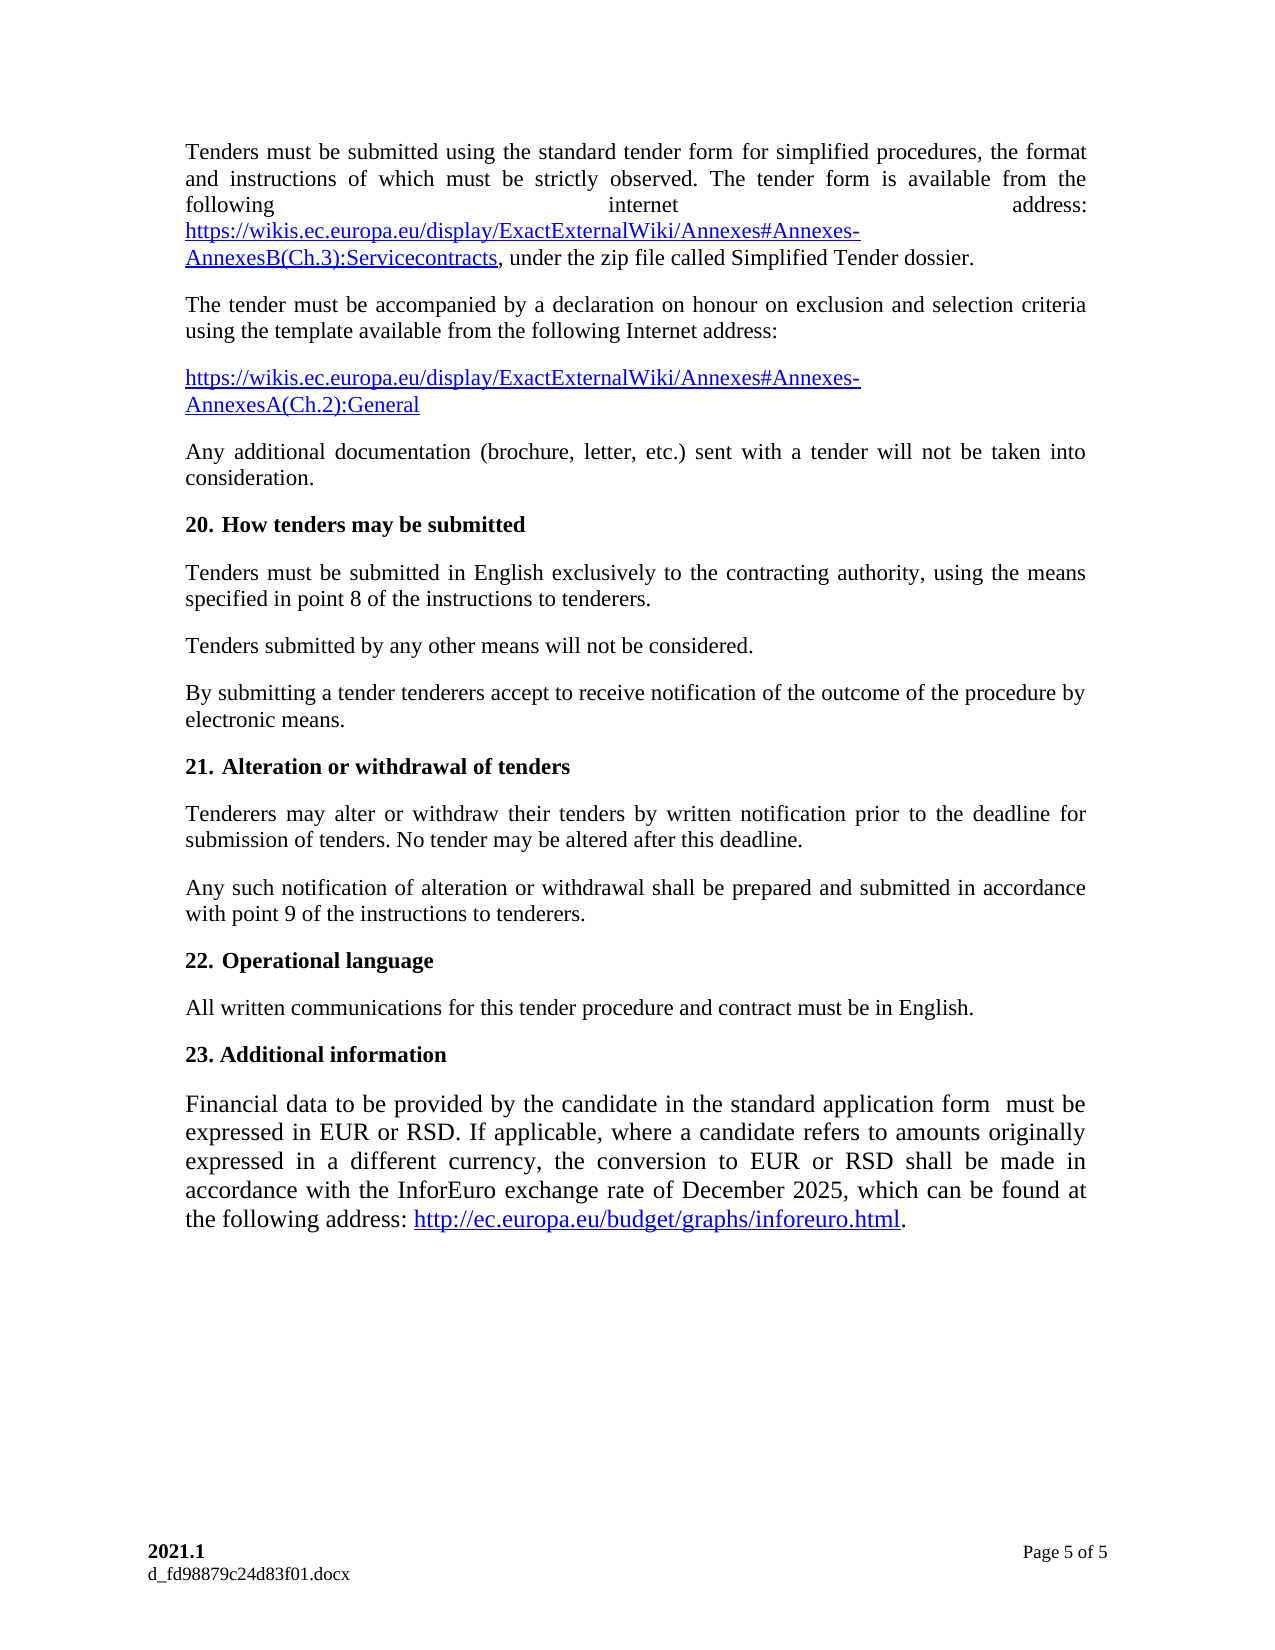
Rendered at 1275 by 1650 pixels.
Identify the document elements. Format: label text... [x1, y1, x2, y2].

text 21. Alteration or withdrawal of tenders [185, 753, 1125, 779]
text Tenders submitted by any other means will not be considered. [185, 632, 1087, 658]
text 20. How tenders may be submitted [185, 511, 1125, 538]
text All written communications for this tender procedure and contract must be in English. [185, 994, 1087, 1021]
text Tenderers may alter or withdraw their tenders by written notification prior to the deadline for submission of tenders. No tender may be altered after this deadline. [185, 800, 1087, 853]
text Any additional documentation (brochure, letter, etc.) sent with a tender will not be taken into consideration. [185, 438, 1087, 491]
text Any such notification of alteration or withdrawal shall be prepared and submitted in accordance with point 9 of the instructions to tenderers. [185, 874, 1087, 926]
text Financial data to be provided by the candidate in the standard application form must be expressed in EUR or RSD. If applicable, where a candidate refers to amounts originally expressed in a different currency, the conversion to EUR or RSD shall be made in accordance with the InforEuro exchange rate of December 2025, which can be found at the following address: http://ec.europa.eu/budget/graphs/inforeuro.html. [185, 1089, 1087, 1232]
text Tenders must be submitted in English exclusively to the contracting authority, using the means specified in point 8 of the instructions to tenderers. [185, 559, 1087, 611]
text 23. Additional information [185, 1042, 1087, 1068]
text By submitting a tender tenderers accept to receive notification of the outcome of the procedure by electronic means. [185, 679, 1087, 732]
text https://wikis.ec.europa.eu/display/ExactExternalWiki/Annexes#Annexes-AnnexesA(Ch.2):General [185, 364, 1087, 417]
text The tender must be accompanied by a declaration on honour on exclusion and selection criteria using the template available from the following Internet address: [185, 291, 1087, 343]
text 22. Operational language [185, 947, 1125, 973]
text Tenders must be submitted using the standard tender form for simplified procedures, the format and instructions of which must be strictly observed. The tender form is available from the following internet address: https://wikis.ec.europa.eu/display/ExactExternalWiki/Annexes#Annexes-AnnexesB(Ch.3):Servicecontracts, under the zip file called Simplified Tender dossier. [185, 138, 1087, 270]
